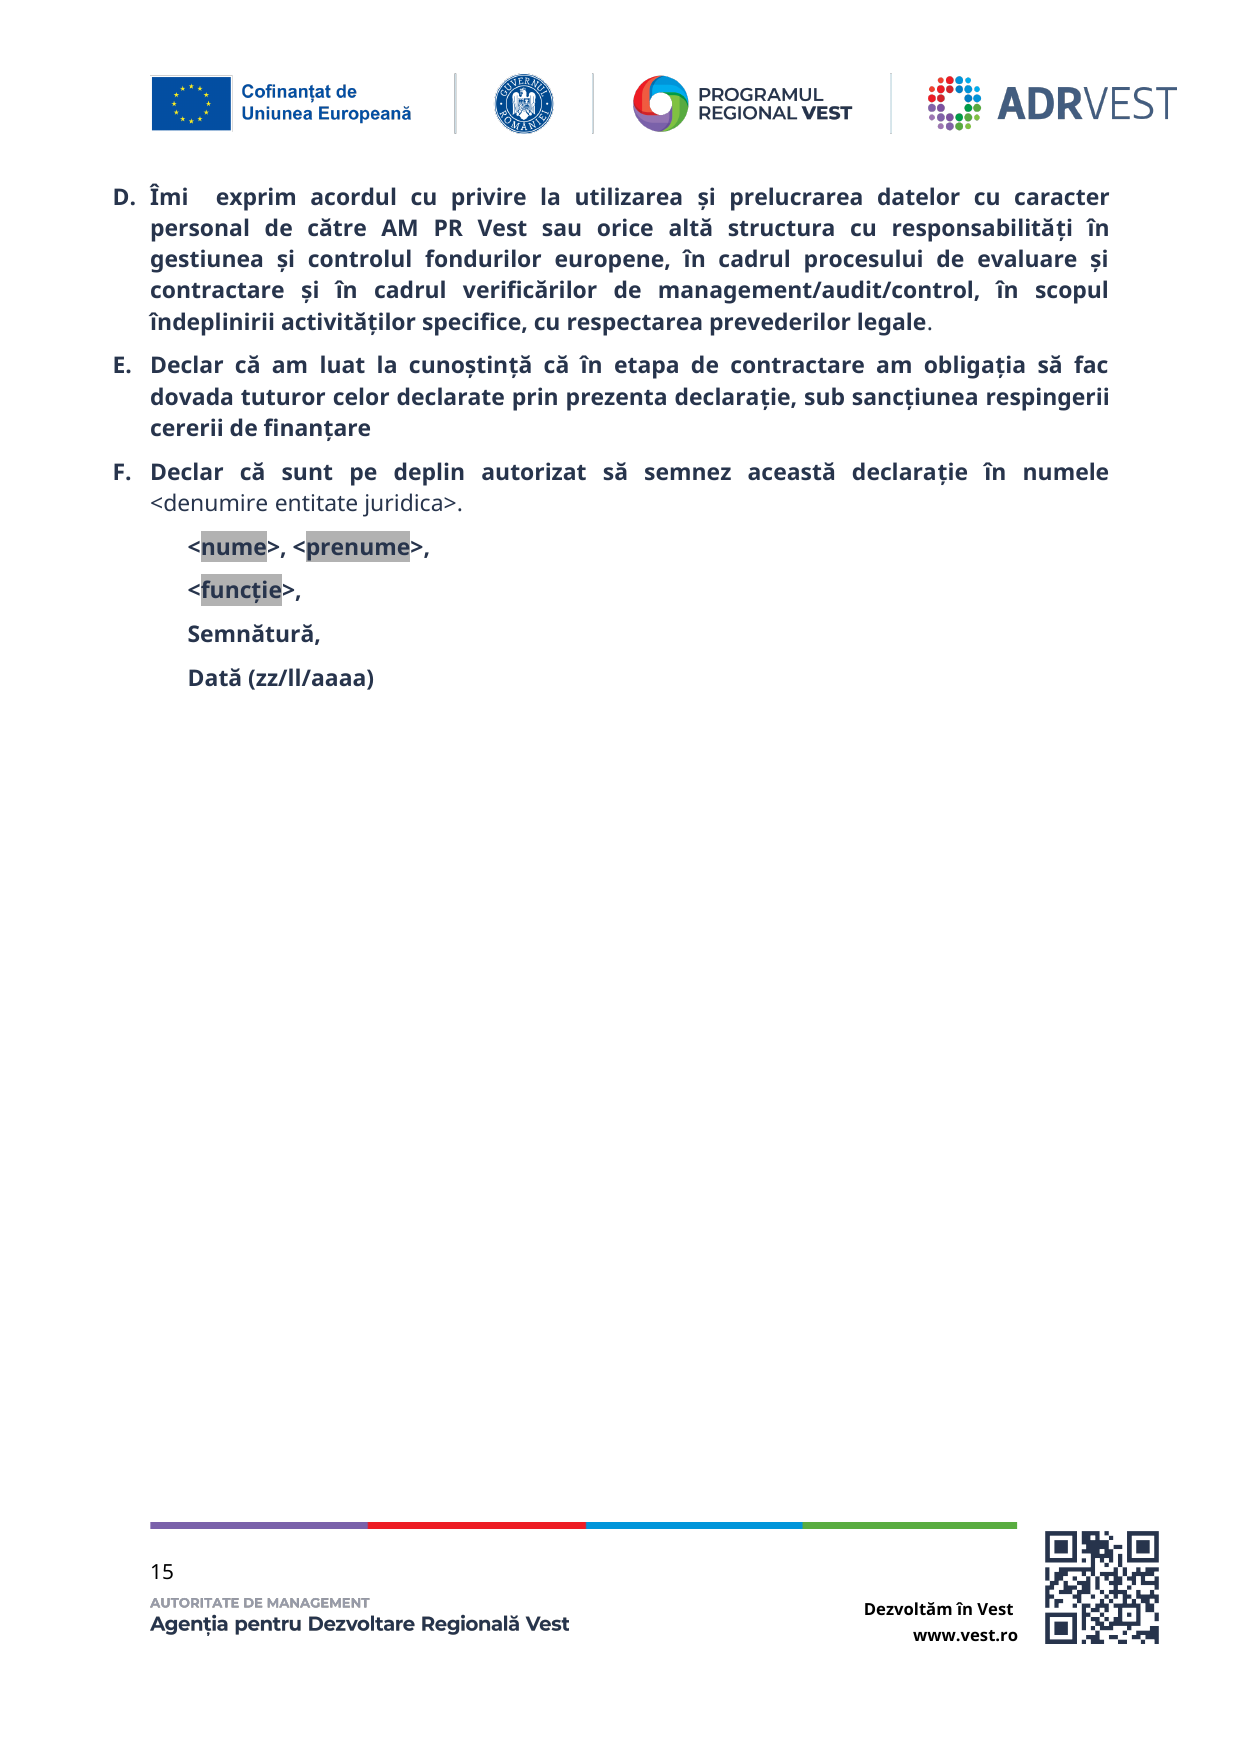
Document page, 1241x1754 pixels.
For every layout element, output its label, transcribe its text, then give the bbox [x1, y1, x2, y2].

picture [1037, 1522, 1168, 1653]
list <nume>, <prenume>, [410, 531, 1110, 562]
list <nume>, <prenume>, [267, 531, 306, 562]
list Semnătură, [187, 618, 1110, 649]
list Declar că am luat la cunoștință că în etapa de contractare am obligația să fac dovada tuturor celor declarate prin prezenta declarație, sub sancțiunea respingerii cererii de finanțare [112, 349, 1110, 443]
picture [150, 73, 1177, 134]
list Declar că sunt pe deplin autorizat să semnez această declarație în numele <denumire entitate juridica>. [112, 456, 1110, 518]
list <funcție>, [282, 574, 1110, 606]
list Dată (zz/ll/aaaa) [187, 662, 1110, 693]
list Îmi exprim acordul cu privire la utilizarea şi prelucrarea datelor cu caracter personal de către AM PR Vest sau orice altă structura cu responsabilități în gestiunea și controlul fondurilor europene, în cadrul procesului de evaluare și contractare și în cadrul verificărilor de management/audit/control, în scopul îndeplinirii activităților specifice, cu respectarea prevederilor legale. [112, 181, 1110, 337]
